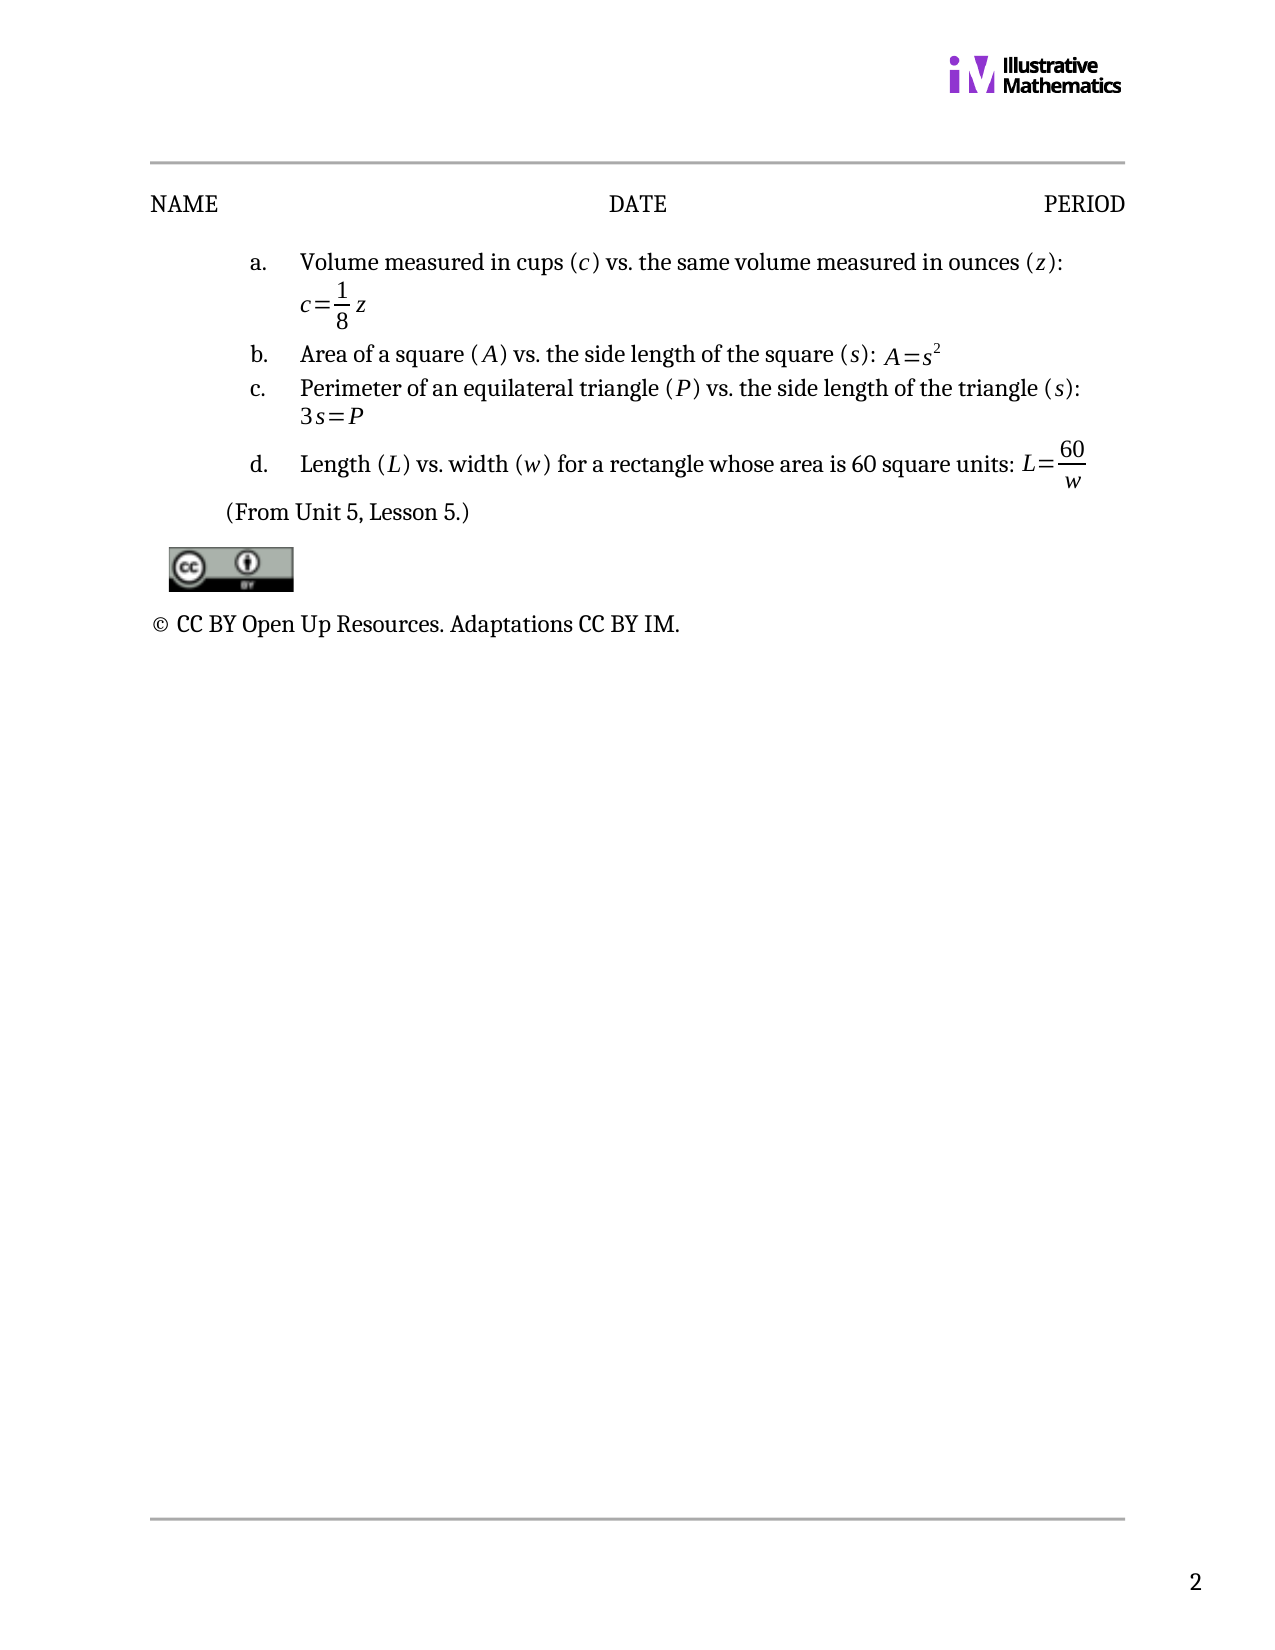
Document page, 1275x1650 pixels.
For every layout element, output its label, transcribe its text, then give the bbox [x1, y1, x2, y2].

list Perimeter of an equilateral triangle () vs. the side length of the triangle (): [250, 374, 1125, 431]
list Length () vs. width () for a rectangle whose area is 60 square units: [250, 435, 1125, 494]
list (From Unit 5, Lesson 5.) [175, 498, 1125, 527]
picture [949, 55, 1121, 93]
list Volume measured in cups () vs. the same volume measured in ounces (): [250, 247, 1125, 335]
picture [168, 547, 294, 592]
text © CC BY Open Up Resources. Adaptations CC BY IM. [150, 610, 1125, 639]
list Area of a square () vs. the side length of the square (): [250, 339, 1125, 370]
